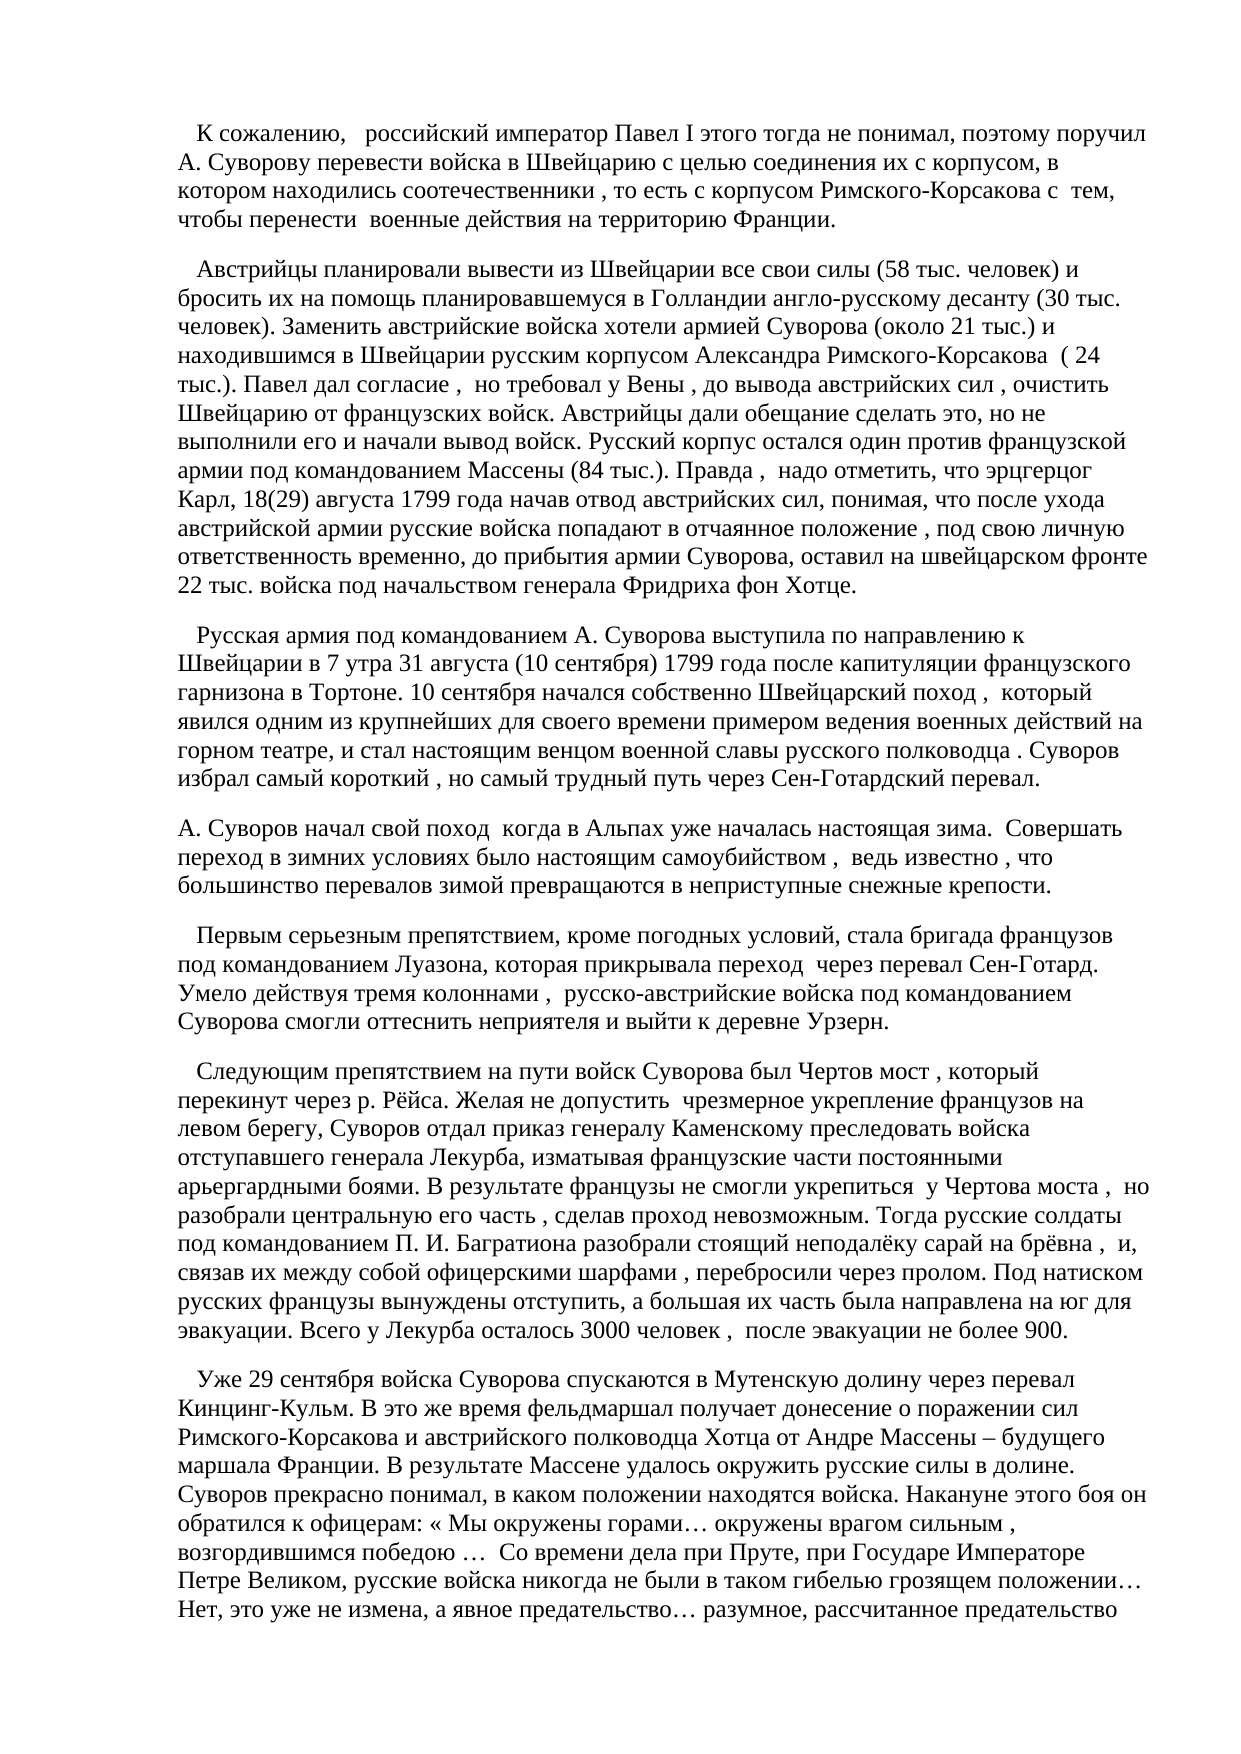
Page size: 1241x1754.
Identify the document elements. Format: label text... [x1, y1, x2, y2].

text Следующим препятствием на пути войск Суворова был Чертов мост , который перекинут через р. Рёйса. Желая не допустить чрезмерное укрепление французов на левом берегу, Суворов отдал приказ генералу Каменскому преследовать войска отступавшего генерала Лекурба, изматывая французские части постоянными арьергардными боями. В результате французы не смогли укрепиться у Чертова моста , но разобрали центральную его часть , сделав проход невозможным. Тогда русские солдаты под командованием П. И. Багратиона разобрали стоящий неподалёку сарай на брёвна , и, связав их между собой офицерскими шарфами , перебросили через пролом. Под натиском русских французы вынуждены отступить, а большая их часть была направлена на юг для эвакуации. Всего у Лекурба осталось 3000 человек , после эвакуации не более 900. [177, 1056, 1152, 1343]
text Русская армия под командованием А. Суворова выступила по направлению к Швейцарии в 7 утра 31 августа (10 сентября) 1799 года после капитуляции французского гарнизона в Тортоне. 10 сентября начался собственно Швейцарский поход , который явился одним из крупнейших для своего времени примером ведения военных действий на горном театре, и стал настоящим венцом военной славы русского полководца . Суворов избрал самый короткий , но самый трудный путь через Сен-Готардский перевал. [177, 620, 1152, 792]
text Австрийцы планировали вывести из Швейцарии все свои силы (58 тыс. человек) и бросить их на помощь планировавшемуся в Голландии англо-русскому десанту (30 тыс. человек). Заменить австрийские войска хотели армией Суворова (около 21 тыс.) и находившимся в Швейцарии русским корпусом Александра Римского-Корсакова ( 24 тыс.). Павел дал согласие , но требовал у Вены , до вывода австрийских сил , очистить Швейцарию от французских войск. Австрийцы дали обещание сделать это, но не выполнили его и начали вывод войск. Русский корпус остался один против французской армии под командованием Массены (84 тыс.). Правда , надо отметить, что эрцгерцог Карл, 18(29) августа 1799 года начав отвод австрийских сил, понимая, что после ухода австрийской армии русские войска попадают в отчаянное положение , под свою личную ответственность временно, до прибытия армии Суворова, оставил на швейцарском фронте 22 тыс. войска под начальством генерала Фридриха фон Хотце. [177, 254, 1152, 599]
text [177, 1364, 1152, 1623]
text Первым серьезным препятствием, кроме погодных условий, стала бригада французов под командованием Луазона, которая прикрывала переход через перевал Сен-Готард. Умело действуя тремя колоннами , русско-австрийские войска под командованием Суворова смогли оттеснить неприятеля и выйти к деревне Урзерн. [177, 920, 1152, 1035]
text К сожалению, российский император Павел I этого тогда не понимал, поэтому поручил А. Суворову перевести войска в Швейцарию с целью соединения их с корпусом, в котором находились соотечественники , то есть с корпусом Римского-Корсакова с тем, чтобы перенести военные действия на территорию Франции. [177, 118, 1152, 233]
text А. Суворов начал свой поход когда в Альпах уже началась настоящая зима. Совершать переход в зимних условиях было настоящим самоубийством , ведь известно , что большинство перевалов зимой превращаются в неприступные снежные крепости. [177, 813, 1152, 899]
